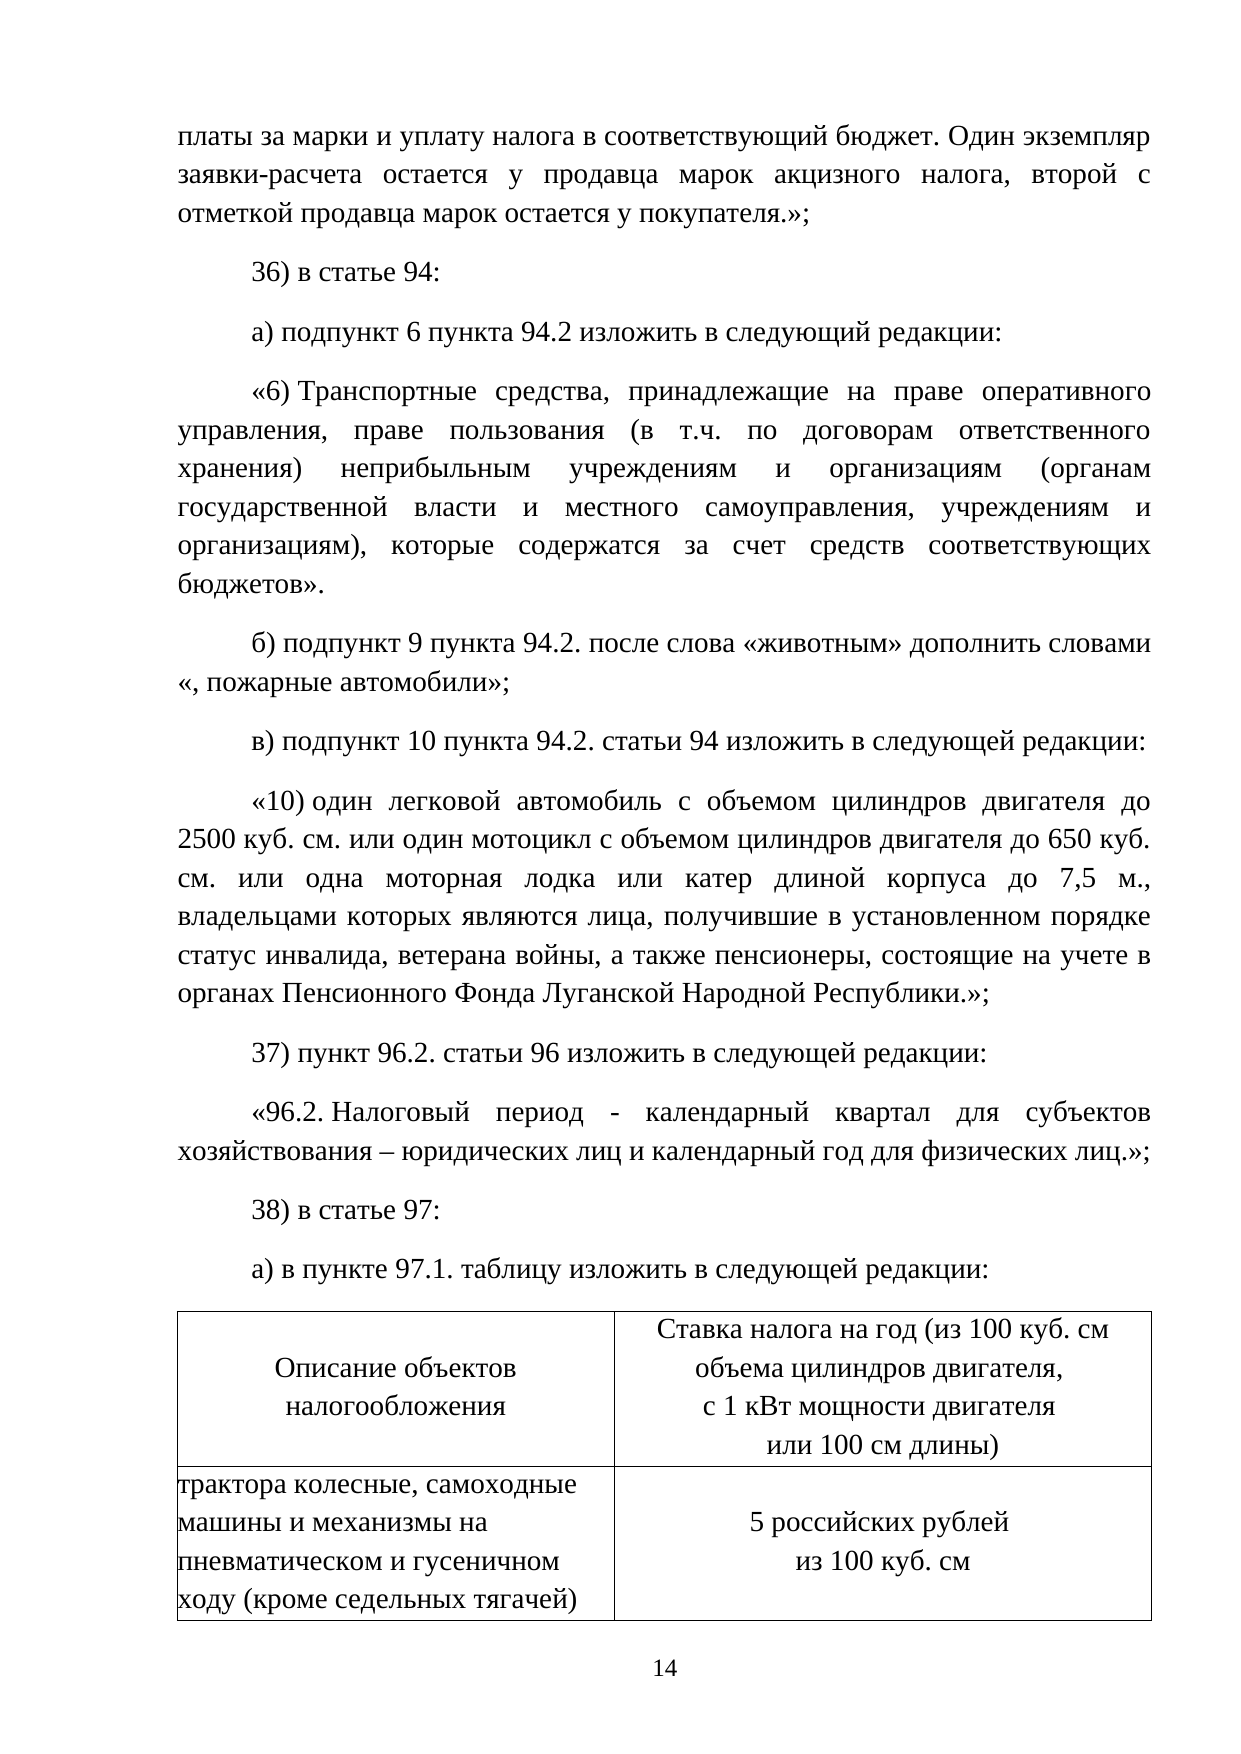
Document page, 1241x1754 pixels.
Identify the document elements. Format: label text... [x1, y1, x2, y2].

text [177, 118, 1152, 229]
text 36) в статье 94: [177, 254, 1152, 288]
text б) подпункт 9 пункта 94.2. после слова «животным» дополнить словами «, пожарные автомобили»; [177, 625, 1152, 697]
table_cell трактора колесные, самоходные машины и механизмы на пневматическом и гусеничном ходу (кроме седельных тягачей) [178, 1467, 614, 1620]
text а) подпункт 6 пункта 94.2 изложить в следующий редакции: [177, 314, 1152, 347]
text «96.2. Налоговый период - календарный квартал для субъектов хозяйствования – юридических лиц и календарный год для физических лиц.»; [177, 1094, 1152, 1166]
table_header Описание объектов налогообложения [178, 1312, 614, 1466]
text в) подпункт 10 пункта 94.2. статьи 94 изложить в следующей редакции: [177, 723, 1152, 757]
table_cell 5 российских рублей из 100 куб. см [615, 1467, 1151, 1620]
text а) в пункте 97.1. таблицу изложить в следующей редакции: [177, 1251, 1152, 1285]
table_header Ставка налога на год (из 100 куб. см объема цилиндров двигателя, с 1 кВт мощности двигателя или 100 см длины) [615, 1312, 1151, 1466]
text «6) Транспортные средства, принадлежащие на праве оперативного управления, праве пользования (в т.ч. по договорам ответственного хранения) неприбыльным учреждениям и организациям (органам государственной власти и местного самоуправления, учреждениям и организациям), которые содержатся за счет средств соответствующих бюджетов». [177, 373, 1152, 599]
text «10) один легковой автомобиль с объемом цилиндров двигателя до 2500 куб. см. или один мотоцикл с объемом цилиндров двигателя до 650 куб. см. или одна моторная лодка или катер длиной корпуса до 7,5 м., владельцами которых являются лица, получившие в установленном порядке статус инвалида, ветерана войны, а также пенсионеры, состоящие на учете в органах Пенсионного Фонда Луганской Народной Республики.»; [177, 783, 1152, 1009]
text 37) пункт 96.2. статьи 96 изложить в следующей редакции: [177, 1035, 1152, 1068]
text 38) в статье 97: [177, 1192, 1152, 1226]
